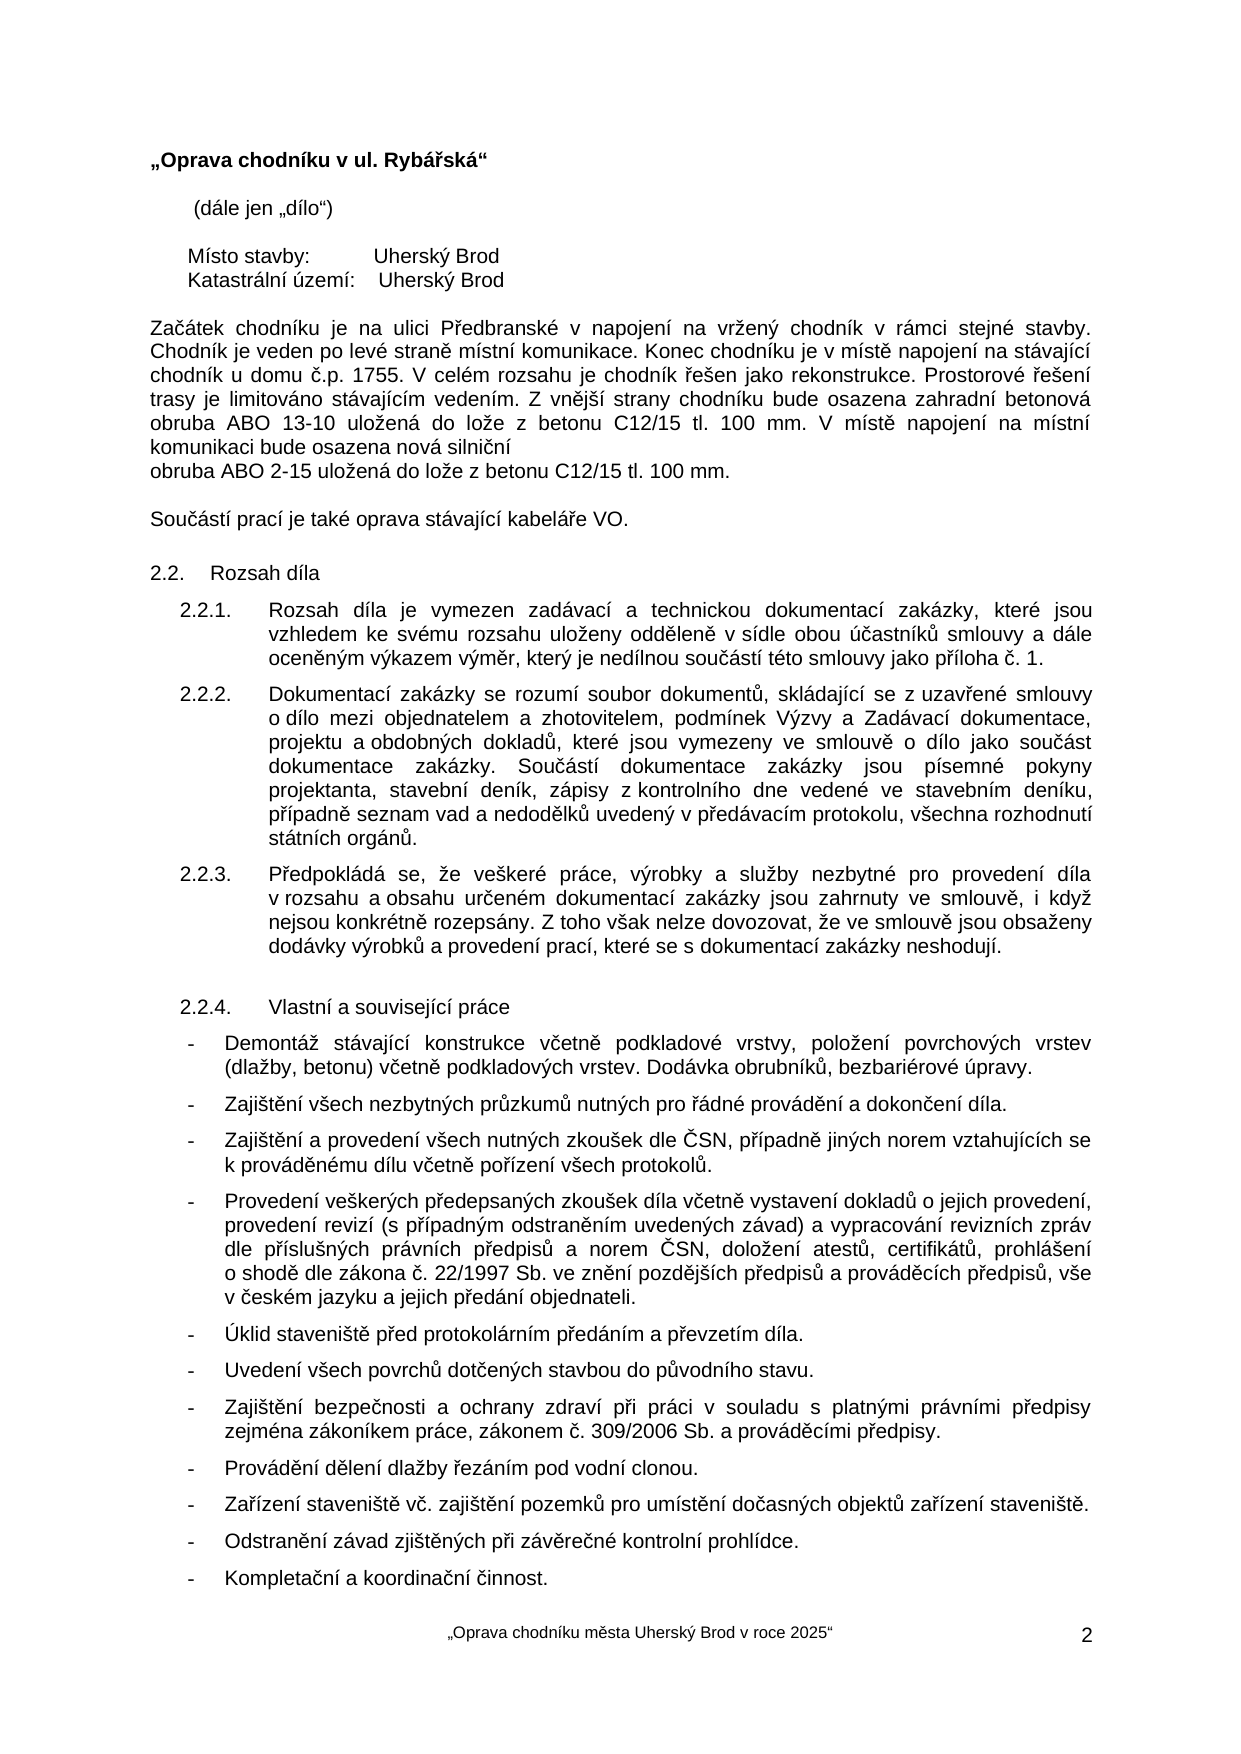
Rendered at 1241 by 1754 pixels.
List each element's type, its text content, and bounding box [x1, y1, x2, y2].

list Zajištění všech nezbytných průzkumů nutných pro řádné provádění a dokončení díla. [187, 1092, 1093, 1116]
text Místo stavby: Uherský Brod [187, 243, 1093, 267]
text Katastrální území: Uherský Brod [187, 267, 1093, 291]
list Demontáž stávající konstrukce včetně podkladové vrstvy, položení povrchových vrstev (dlažby, betonu) včetně podkladových vrstev. Dodávka obrubníků, bezbariérové úpravy. [187, 1031, 1093, 1079]
list Úklid staveniště před protokolárním předáním a převzetím díla. [187, 1321, 1093, 1346]
text obruba ABO 2-15 uložená do lože z betonu C12/15 tl. 100 mm. [150, 459, 1093, 483]
text Začátek chodníku je na ulici Předbranské v napojení na vržený chodník v rámci stejné stavby. Chodník je veden po levé straně místní komunikace. Konec chodníku je v místě napojení na stávající chodník u domu č.p. 1755. V celém rozsahu je chodník řešen jako rekonstrukce. Prostorové řešení trasy je limitováno stávajícím vedením. Z vnější strany chodníku bude osazena zahradní betonová obruba ABO 13-10 uložená do lože z betonu C12/15 tl. 100 mm. V místě napojení na místní komunikaci bude osazena nová silniční [150, 315, 1093, 459]
list Uvedení všech povrchů dotčených stavbou do původního stavu. [187, 1358, 1093, 1382]
subtitle Vlastní a související práce [179, 994, 1093, 1018]
list Odstranění závad zjištěných při závěrečné kontrolní prohlídce. [187, 1529, 1093, 1553]
subtitle Dokumentací zakázky se rozumí soubor dokumentů, skládající se z uzavřené smlouvy o dílo mezi objednatelem a zhotovitelem, podmínek Výzvy a Zadávací dokumentace, projektu a obdobných dokladů, které jsou vymezeny ve smlouvě o dílo jako součást dokumentace zakázky. Součástí dokumentace zakázky jsou písemné pokyny projektanta, stavební deník, zápisy z kontrolního dne vedené ve stavebním deníku, případně seznam vad a nedodělků uvedený v předávacím protokolu, všechna rozhodnutí státních orgánů. [179, 682, 1093, 850]
text (dále jen „dílo“) [150, 196, 1093, 219]
text Součástí prací je také oprava stávající kabeláře VO. [150, 507, 1093, 531]
list Zajištění bezpečnosti a ochrany zdraví při práci v souladu s platnými právními předpisy zejména zákoníkem práce, zákonem č. 309/2006 Sb. a prováděcími předpisy. [187, 1395, 1093, 1443]
list Provedení veškerých předepsaných zkoušek díla včetně vystavení dokladů o jejich provedení, provedení revizí (s případným odstraněním uvedených závad) a vypracování revizních zpráv dle příslušných právních předpisů a norem ČSN, doložení atestů, certifikátů, prohlášení o shodě dle zákona č. 22/1997 Sb. ve znění pozdějších předpisů a prováděcích předpisů, vše v českém jazyku a jejich předání objednateli. [187, 1189, 1093, 1309]
subtitle Rozsah díla [150, 561, 1093, 585]
list Zařízení staveniště vč. zajištění pozemků pro umístění dočasných objektů zařízení staveniště. [187, 1492, 1093, 1516]
text „Oprava chodníku v ul. Rybářská“ [150, 148, 1093, 172]
subtitle Rozsah díla je vymezen zadávací a technickou dokumentací zakázky, které jsou vzhledem ke svému rozsahu uloženy odděleně v sídle obou účastníků smlouvy a dále oceněným výkazem výměr, který je nedílnou součástí této smlouvy jako příloha č. 1. [179, 598, 1093, 669]
list Kompletační a koordinační činnost. [187, 1565, 1093, 1589]
list Provádění dělení dlažby řezáním pod vodní clonou. [187, 1455, 1093, 1479]
list Zajištění a provedení všech nutných zkoušek dle ČSN, případně jiných norem vztahujících se k prováděnému dílu včetně pořízení všech protokolů. [187, 1128, 1093, 1176]
subtitle Předpokládá se, že veškeré práce, výrobky a služby nezbytné pro provedení díla v rozsahu a obsahu určeném dokumentací zakázky jsou zahrnuty ve smlouvě, i když nejsou konkrétně rozepsány. Z toho však nelze dovozovat, že ve smlouvě jsou obsaženy dodávky výrobků a provedení prací, které se s dokumentací zakázky neshodují. [179, 862, 1093, 958]
